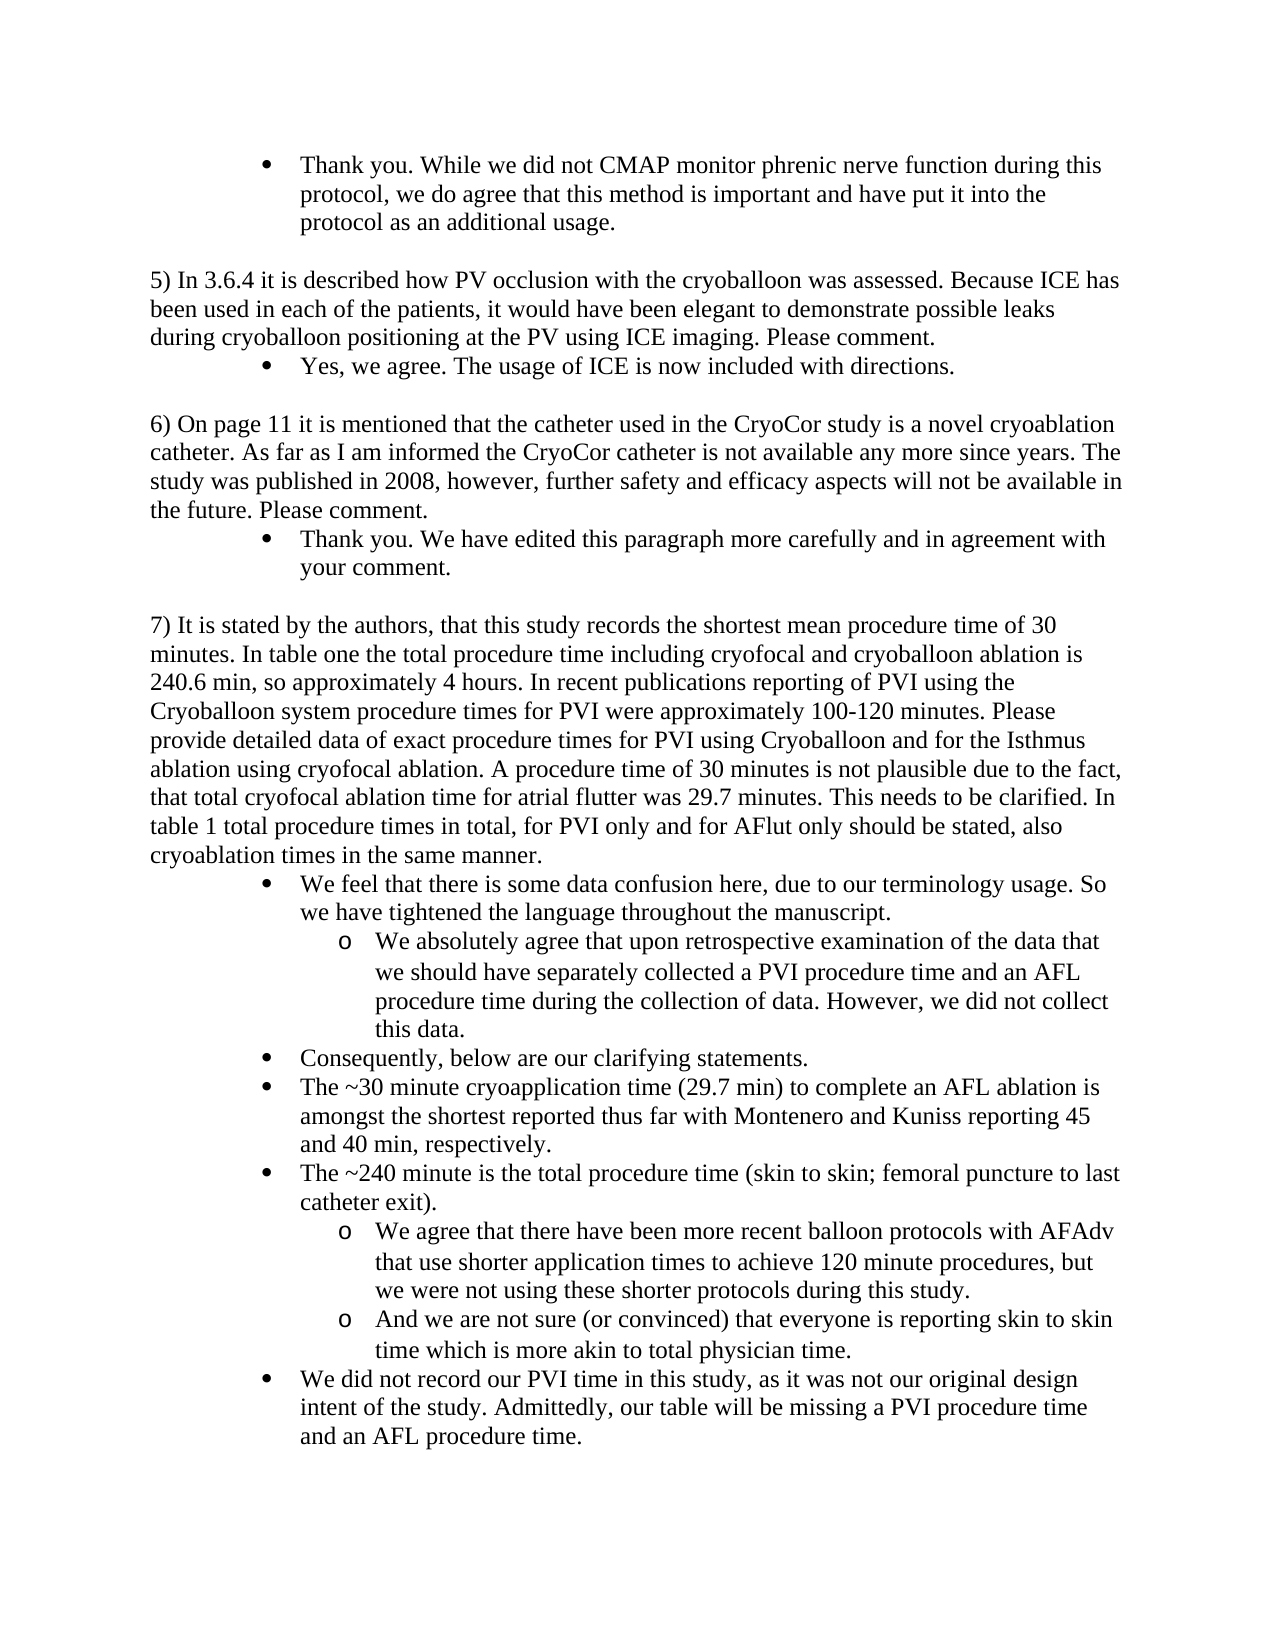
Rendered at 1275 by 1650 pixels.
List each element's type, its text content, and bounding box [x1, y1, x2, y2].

list We did not record our PVI time in this study, as it was not our original design intent of the study. Admittedly, our table will be missing a PVI procedure time and an AFL procedure time. [262, 1364, 1125, 1450]
text 5) In 3.6.4 it is described how PV occlusion with the cryoballoon was assessed. Because ICE has been used in each of the patients, it would have been elegant to demonstrate possible leaks during cryoballoon positioning at the PV using ICE imaging. Please comment. [150, 265, 1125, 351]
list Yes, we agree. The usage of ICE is now included with directions. [262, 351, 1125, 380]
list The ~240 minute is the total procedure time (skin to skin; femoral puncture to last catheter exit). [262, 1158, 1125, 1216]
list We agree that there have been more recent balloon protocols with AFAdv that use shorter application times to achieve 120 minute procedures, but we were not using these shorter protocols during this study. [337, 1216, 1125, 1304]
list Thank you. We have edited this paragraph more carefully and in agreement with your comment. [262, 524, 1125, 581]
text 7) It is stated by the authors, that this study records the shortest mean procedure time of 30 minutes. In table one the total procedure time including cryofocal and cryoballoon ablation is 240.6 min, so approximately 4 hours. In recent publications reporting of PVI using the Cryoballoon system procedure times for PVI were approximately 100-120 minutes. Please provide detailed data of exact procedure times for PVI using Cryoballoon and for the Isthmus ablation using cryofocal ablation. A procedure time of 30 minutes is not plausible due to the fact, that total cryofocal ablation time for atrial flutter was 29.7 minutes. This needs to be clarified. In table 1 total procedure times in total, for PVI only and for AFlut only should be stated, also cryoablation times in the same manner. [150, 581, 1125, 869]
list The ~30 minute cryoapplication time (29.7 min) to complete an AFL ablation is amongst the shortest reported thus far with Montenero and Kuniss reporting 45 and 40 min, respectively. [262, 1072, 1125, 1158]
list Consequently, below are our clarifying statements. [262, 1043, 1125, 1072]
list Thank you. While we did not CMAP monitor phrenic nerve function during this protocol, we do agree that this method is important and have put it into the protocol as an additional usage. [262, 150, 1125, 236]
list And we are not sure (or convinced) that everyone is reporting skin to skin time which is more akin to total physician time. [337, 1304, 1125, 1364]
list We feel that there is some data confusion here, due to our terminology usage. So we have tightened the language throughout the manuscript. [262, 869, 1125, 926]
text 6) On page 11 it is mentioned that the catheter used in the CryoCor study is a novel cryoablation catheter. As far as I am informed the CryoCor catheter is not available any more since years. The study was published in 2008, however, further safety and efficacy aspects will not be available in the future. Please comment. [150, 380, 1125, 524]
list We absolutely agree that upon retrospective examination of the data that we should have separately collected a PVI procedure time and an AFL procedure time during the collection of data. However, we did not collect this data. [337, 926, 1125, 1043]
